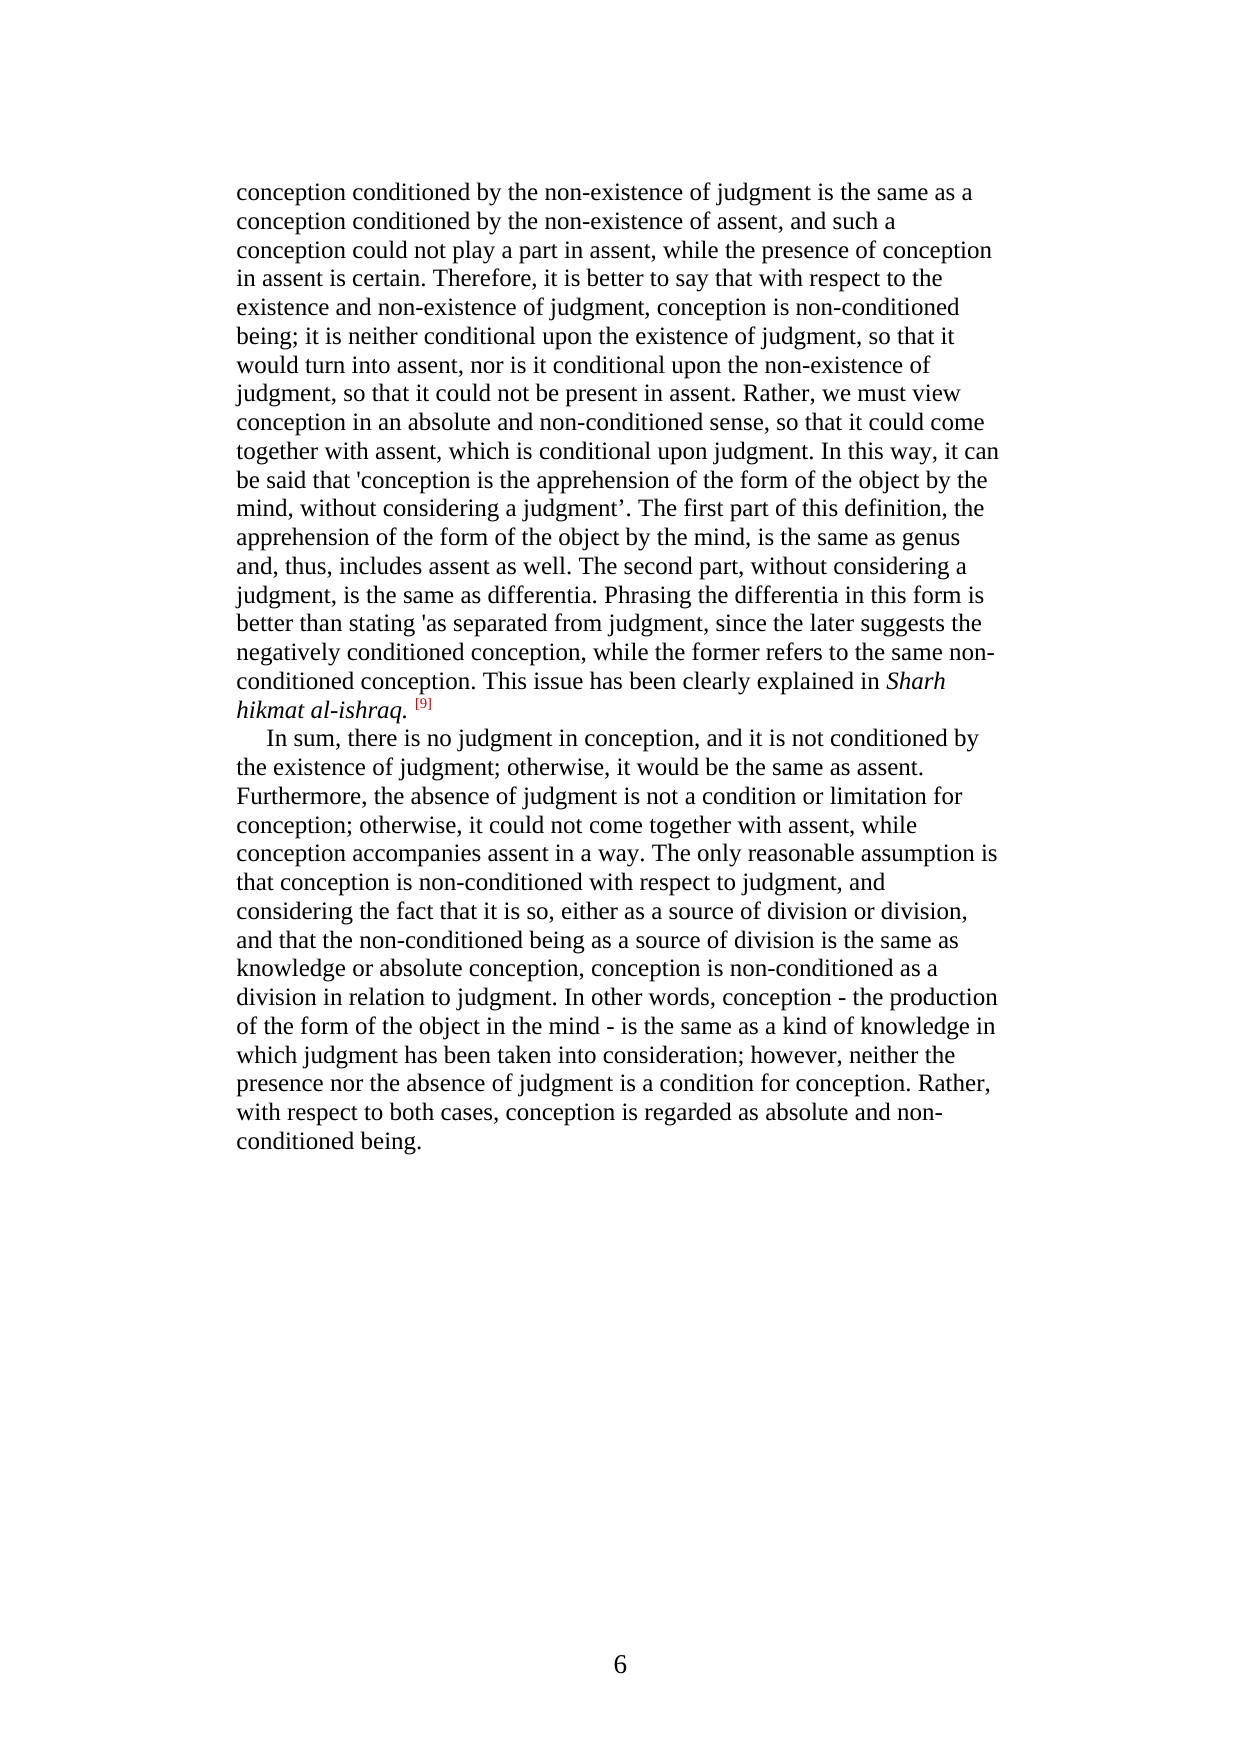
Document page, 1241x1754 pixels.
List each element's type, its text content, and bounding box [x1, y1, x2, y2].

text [236, 177, 1004, 723]
text In sum, there is no judgment in conception, and it is not conditioned by the existence of judgment; otherwise, it would be the same as assent. Furthermore, the absence of judgment is not a condition or limitation for conception; otherwise, it could not come together with assent, while conception accompanies assent in a way. The only reasonable assumption is that conception is non-conditioned with respect to judgment, and considering the fact that it is so, either as a source of division or division, and that the non-conditioned being as a source of division is the same as knowledge or absolute conception, conception is non-conditioned as a division in relation to judgment. In other words, conception - the production of the form of the object in the mind - is the same as a kind of knowledge in which judgment has been taken into consideration; however, neither the presence nor the absence of judgment is a condition for conception. Rather, with respect to both cases, conception is regarded as absolute and non-conditioned being. [236, 723, 1004, 1155]
